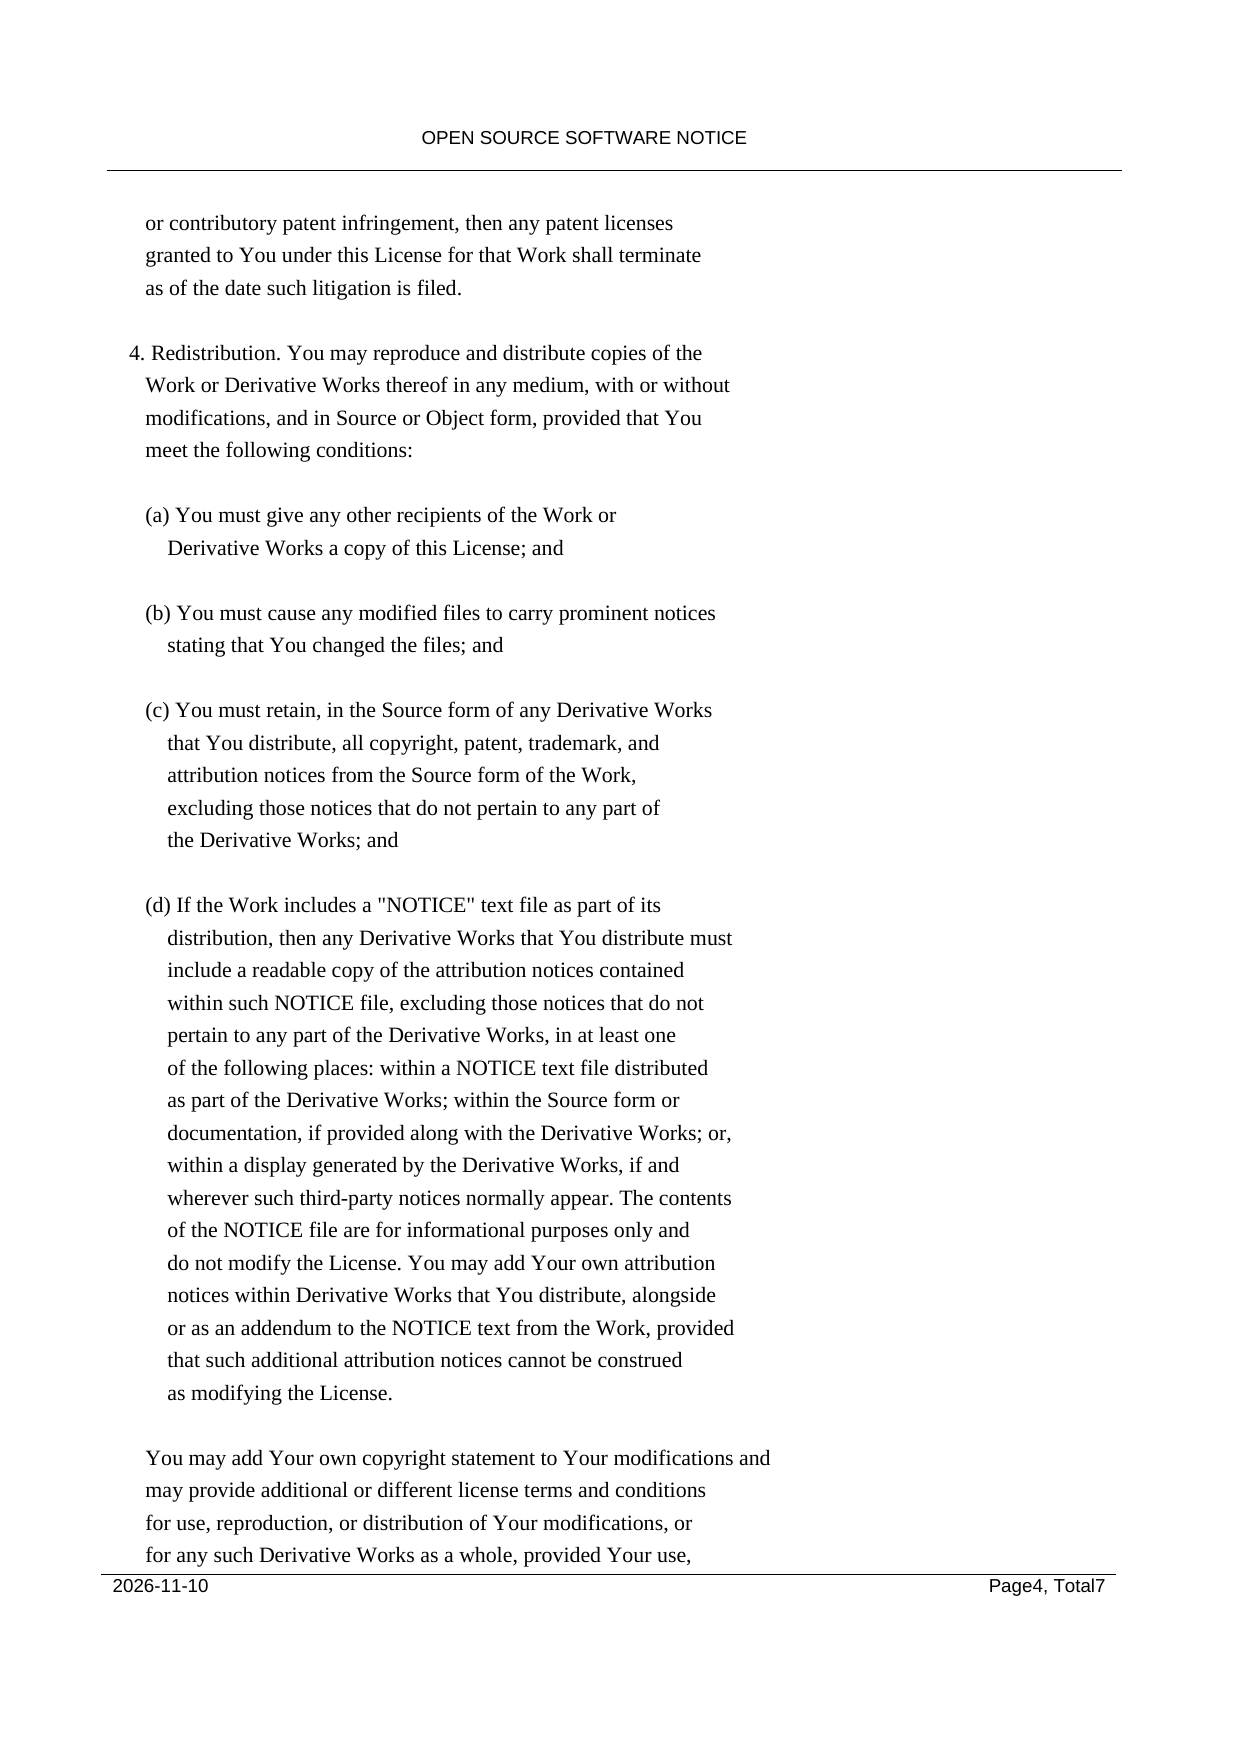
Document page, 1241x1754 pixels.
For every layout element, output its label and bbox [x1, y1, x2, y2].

text [112, 206, 1128, 1571]
